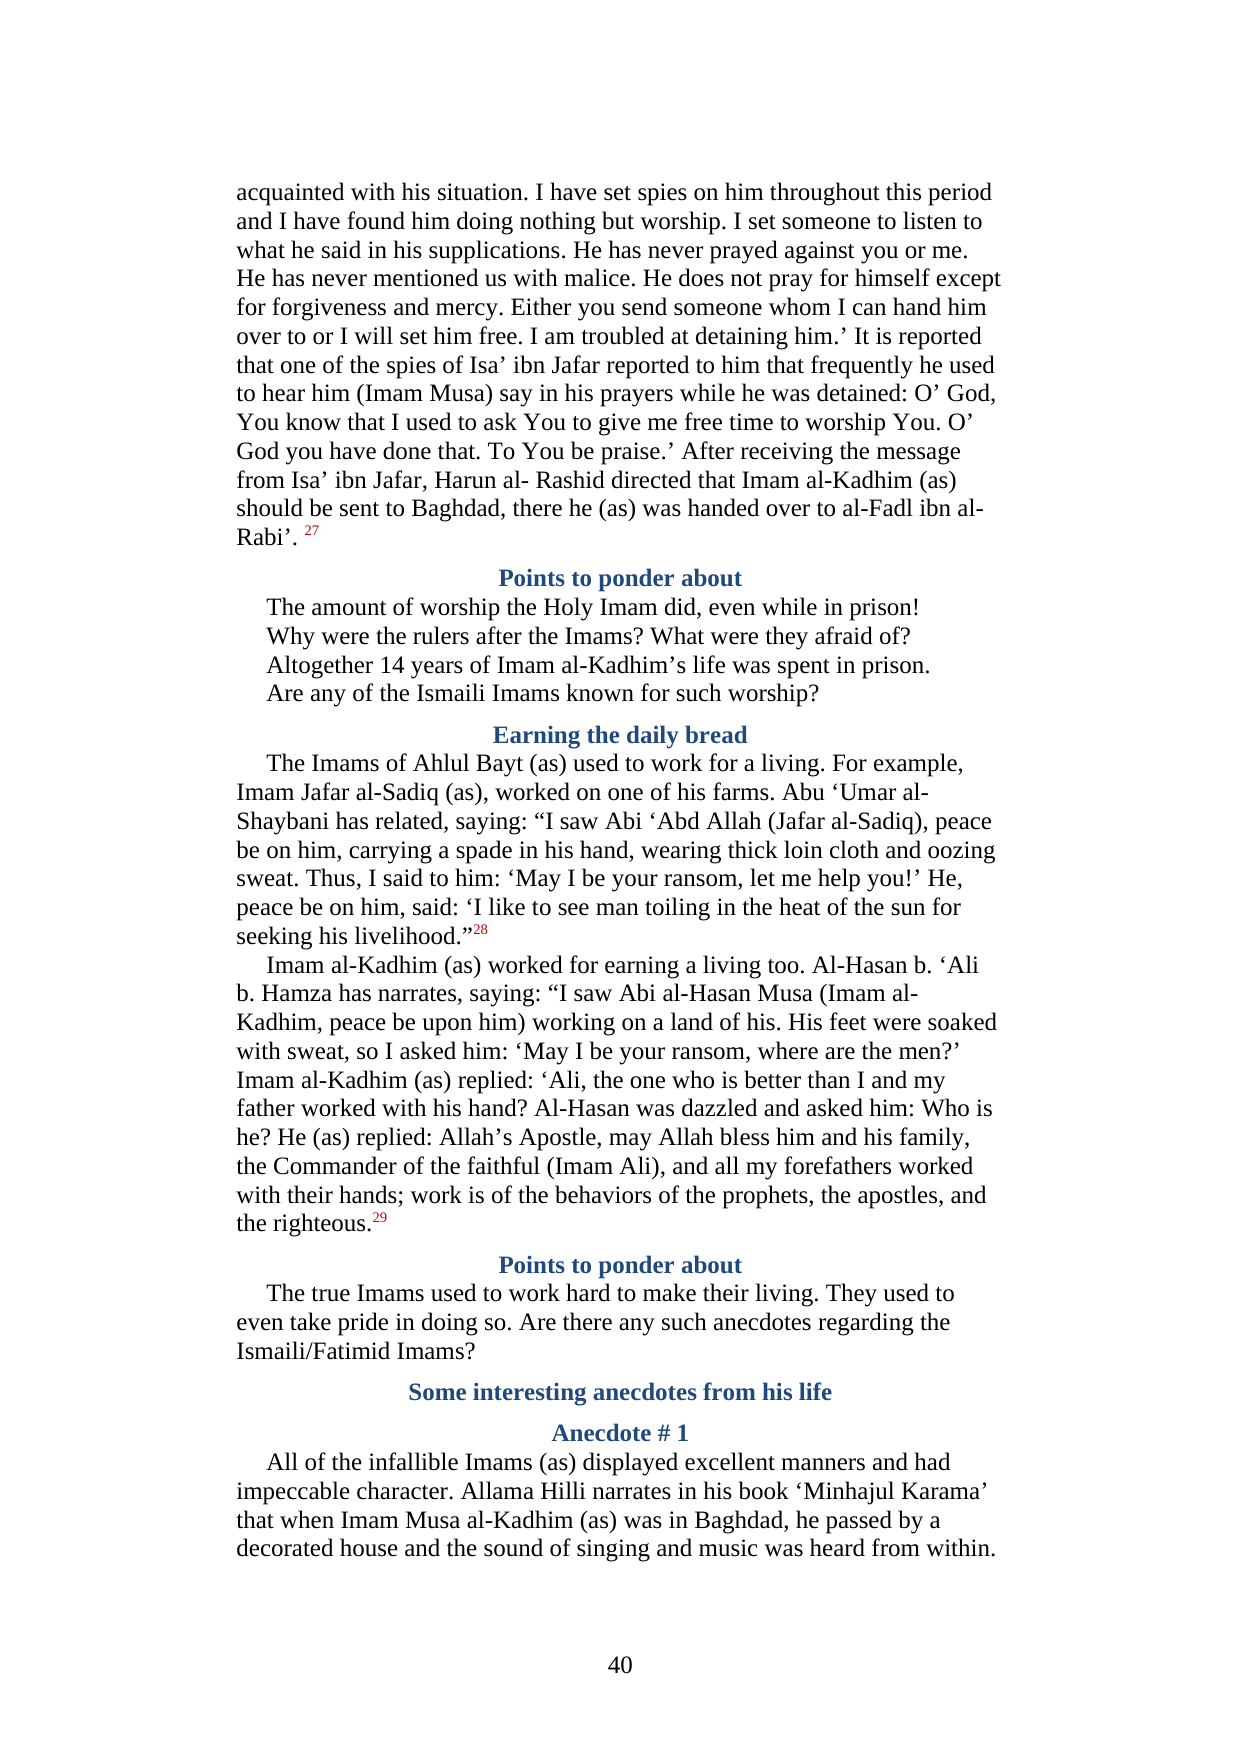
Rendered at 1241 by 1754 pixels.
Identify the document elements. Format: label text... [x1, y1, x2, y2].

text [236, 177, 1004, 551]
subtitle Points to ponder about [236, 563, 1004, 592]
subtitle Points to ponder about [236, 1250, 1004, 1278]
subtitle Earning the daily bread [236, 720, 1004, 748]
subtitle Some interesting anecdotes from his life [236, 1377, 1004, 1406]
text The true Imams used to work hard to make their living. They used to even take pride in doing so. Are there any such anecdotes regarding the Ismaili/Fatimid Imams? [236, 1278, 1004, 1365]
text Imam al-Kadhim (as) worked for earning a living too. Al-Hasan b. ‘Ali b. Hamza has narrates, saying: “I saw Abi al-Hasan Musa (Imam al-Kadhim, peace be upon him) working on a land of his. His feet were soaked with sweat, so I asked him: ‘May I be your ransom, where are the men?’ Imam al-Kadhim (as) replied: ‘Ali, the one who is better than I and my father worked with his hand? Al-Hasan was dazzled and asked him: Who is he? He (as) replied: Allah’s Apostle, may Allah bless him and his family, the Commander of the faithful (Imam Ali), and all my forefathers worked with their hands; work is of the behaviors of the prophets, the apostles, and the righteous.29 [236, 950, 1004, 1237]
text Are any of the Ismaili Imams known for such worship? [236, 678, 1004, 707]
text The Imams of Ahlul Bayt (as) used to work for a living. For example, Imam Jafar al-Sadiq (as), worked on one of his farms. Abu ‘Umar al-Shaybani has related, saying: “I saw Abi ‘Abd Allah (Jafar al-Sadiq), peace be on him, carrying a spade in his hand, wearing thick loin cloth and oozing sweat. Thus, I said to him: ‘May I be your ransom, let me help you!’ He, peace be on him, said: ‘I like to see man toiling in the heat of the sun for seeking his livelihood.”28 [236, 748, 1004, 950]
text Why were the rulers after the Imams? What were they afraid of? [236, 621, 1004, 650]
subtitle Anecdote # 1 [236, 1418, 1004, 1447]
text The amount of worship the Holy Imam did, even while in prison! [236, 592, 1004, 621]
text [236, 1447, 1004, 1562]
text Altogether 14 years of Imam al-Kadhim’s life was spent in prison. [236, 650, 1004, 678]
